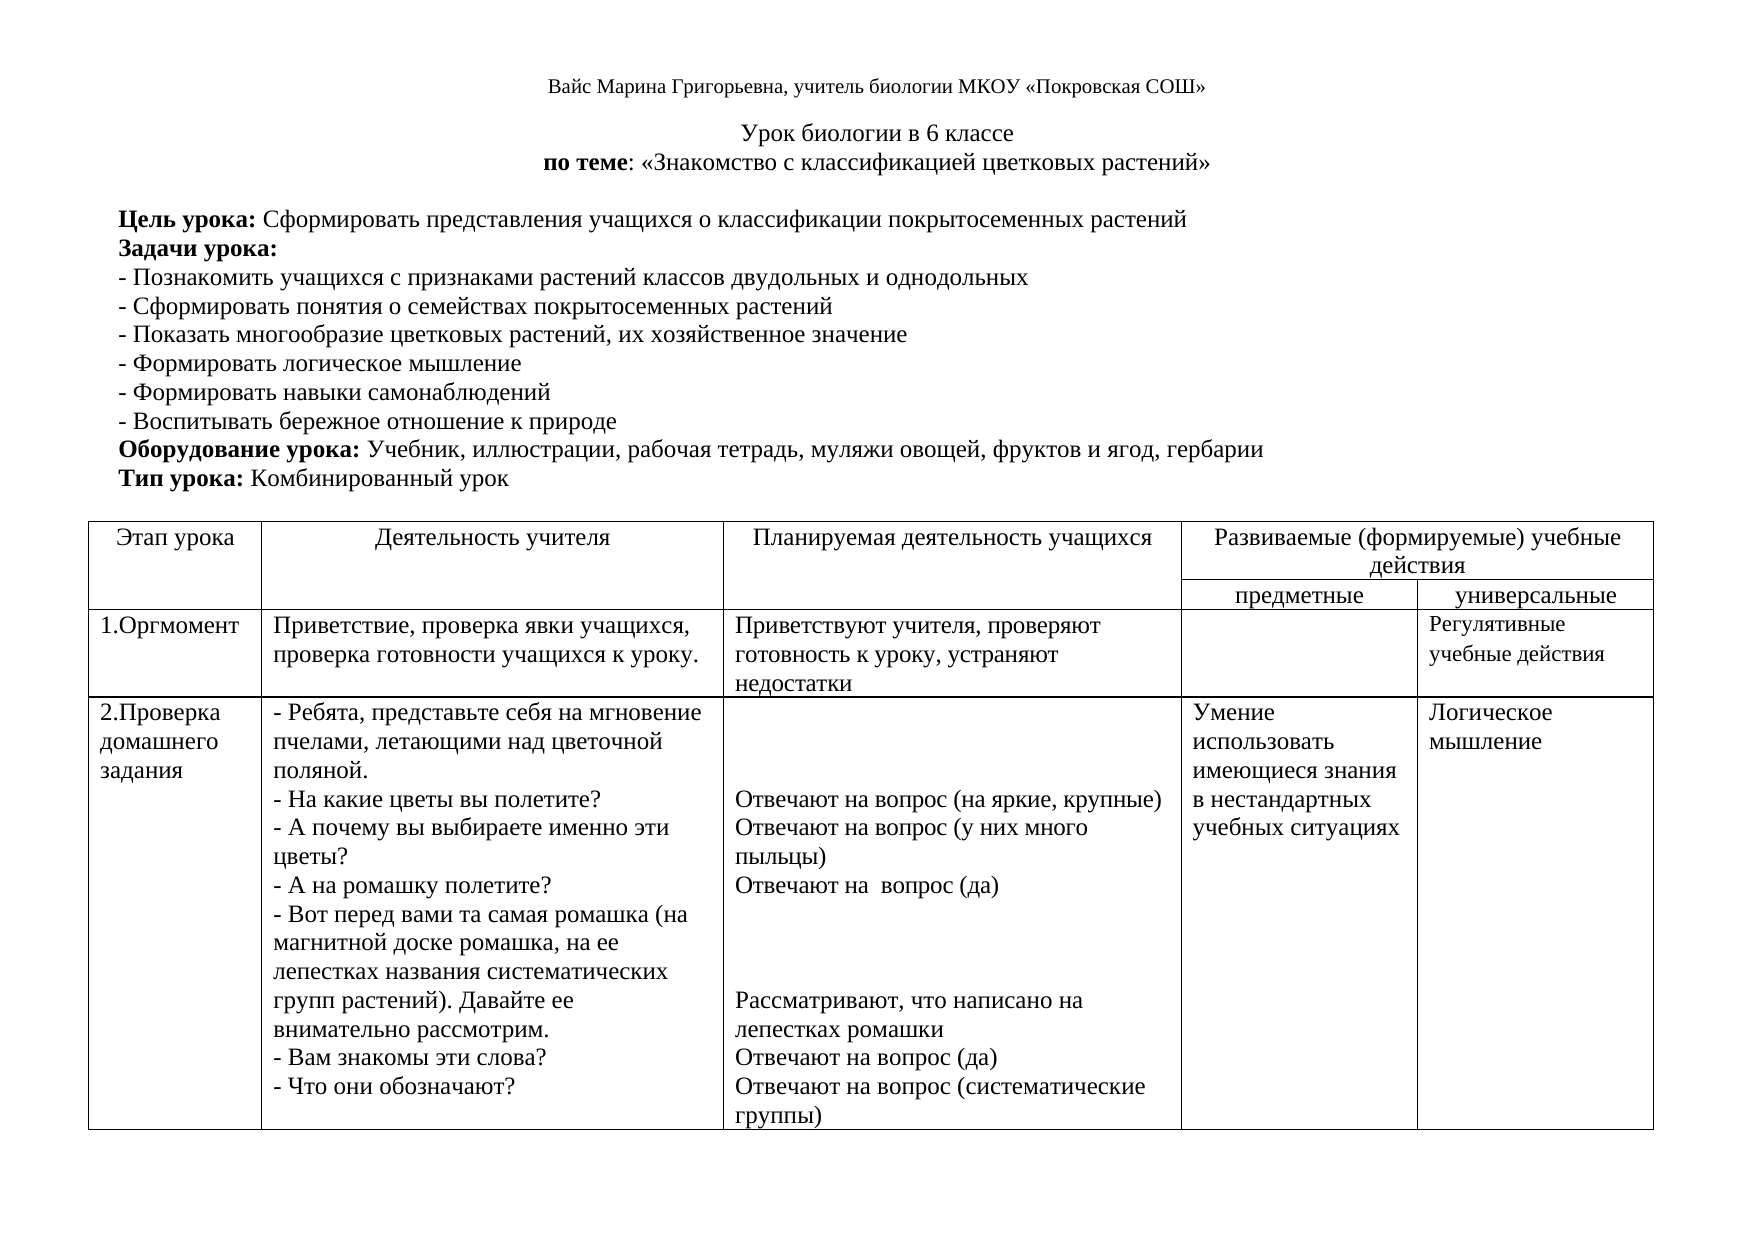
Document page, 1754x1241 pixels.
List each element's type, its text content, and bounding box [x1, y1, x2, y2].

table_header Этап урока [89, 522, 261, 609]
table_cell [89, 698, 261, 1129]
table_cell Регулятивные учебные действия [1418, 610, 1653, 696]
table_cell [1182, 610, 1417, 696]
table_cell Приветствуют учителя, проверяют готовность к уроку, устраняют недостатки [724, 610, 1181, 696]
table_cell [724, 698, 1181, 1129]
table_cell 1.Оргмомент [89, 610, 261, 696]
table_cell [262, 698, 723, 1129]
text - Познакомить учащихся с признаками растений классов двудольных и однодольных [118, 262, 1636, 291]
table_cell предметные [1182, 580, 1417, 609]
text - Сформировать понятия о семействах покрытосеменных растений [118, 291, 1636, 319]
table_cell Логическое мышление [1418, 698, 1653, 1129]
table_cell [1182, 698, 1417, 1129]
text - Воспитывать бережное отношение к природе [118, 406, 1636, 434]
table_header Деятельность учителя [262, 522, 723, 609]
text Урок биологии в 6 классе [118, 118, 1636, 147]
text Оборудование урока: Учебник, иллюстрации, рабочая тетрадь, муляжи овощей, фруктов и ягод, гербарии [118, 434, 1636, 463]
text Тип урока: Комбинированный урок [118, 463, 1636, 492]
text Задачи урока: [118, 233, 1636, 262]
table_cell Приветствие, проверка явки учащихся, проверка готовности учащихся к уроку. [262, 610, 723, 696]
text по теме: «Знакомство с классификацией цветковых растений» [118, 147, 1636, 176]
table_header Планируемая деятельность учащихся [724, 522, 1181, 609]
text - Показать многообразие цветковых растений, их хозяйственное значение [118, 319, 1636, 348]
text - Формировать навыки самонаблюдений [118, 377, 1636, 406]
text Цель урока: Сформировать представления учащихся о классификации покрытосеменных растений [118, 204, 1636, 233]
table_header Развиваемые (формируемые) учебные действия [1182, 522, 1653, 579]
text - Формировать логическое мышление [118, 348, 1636, 377]
table_cell универсальные [1418, 580, 1653, 609]
